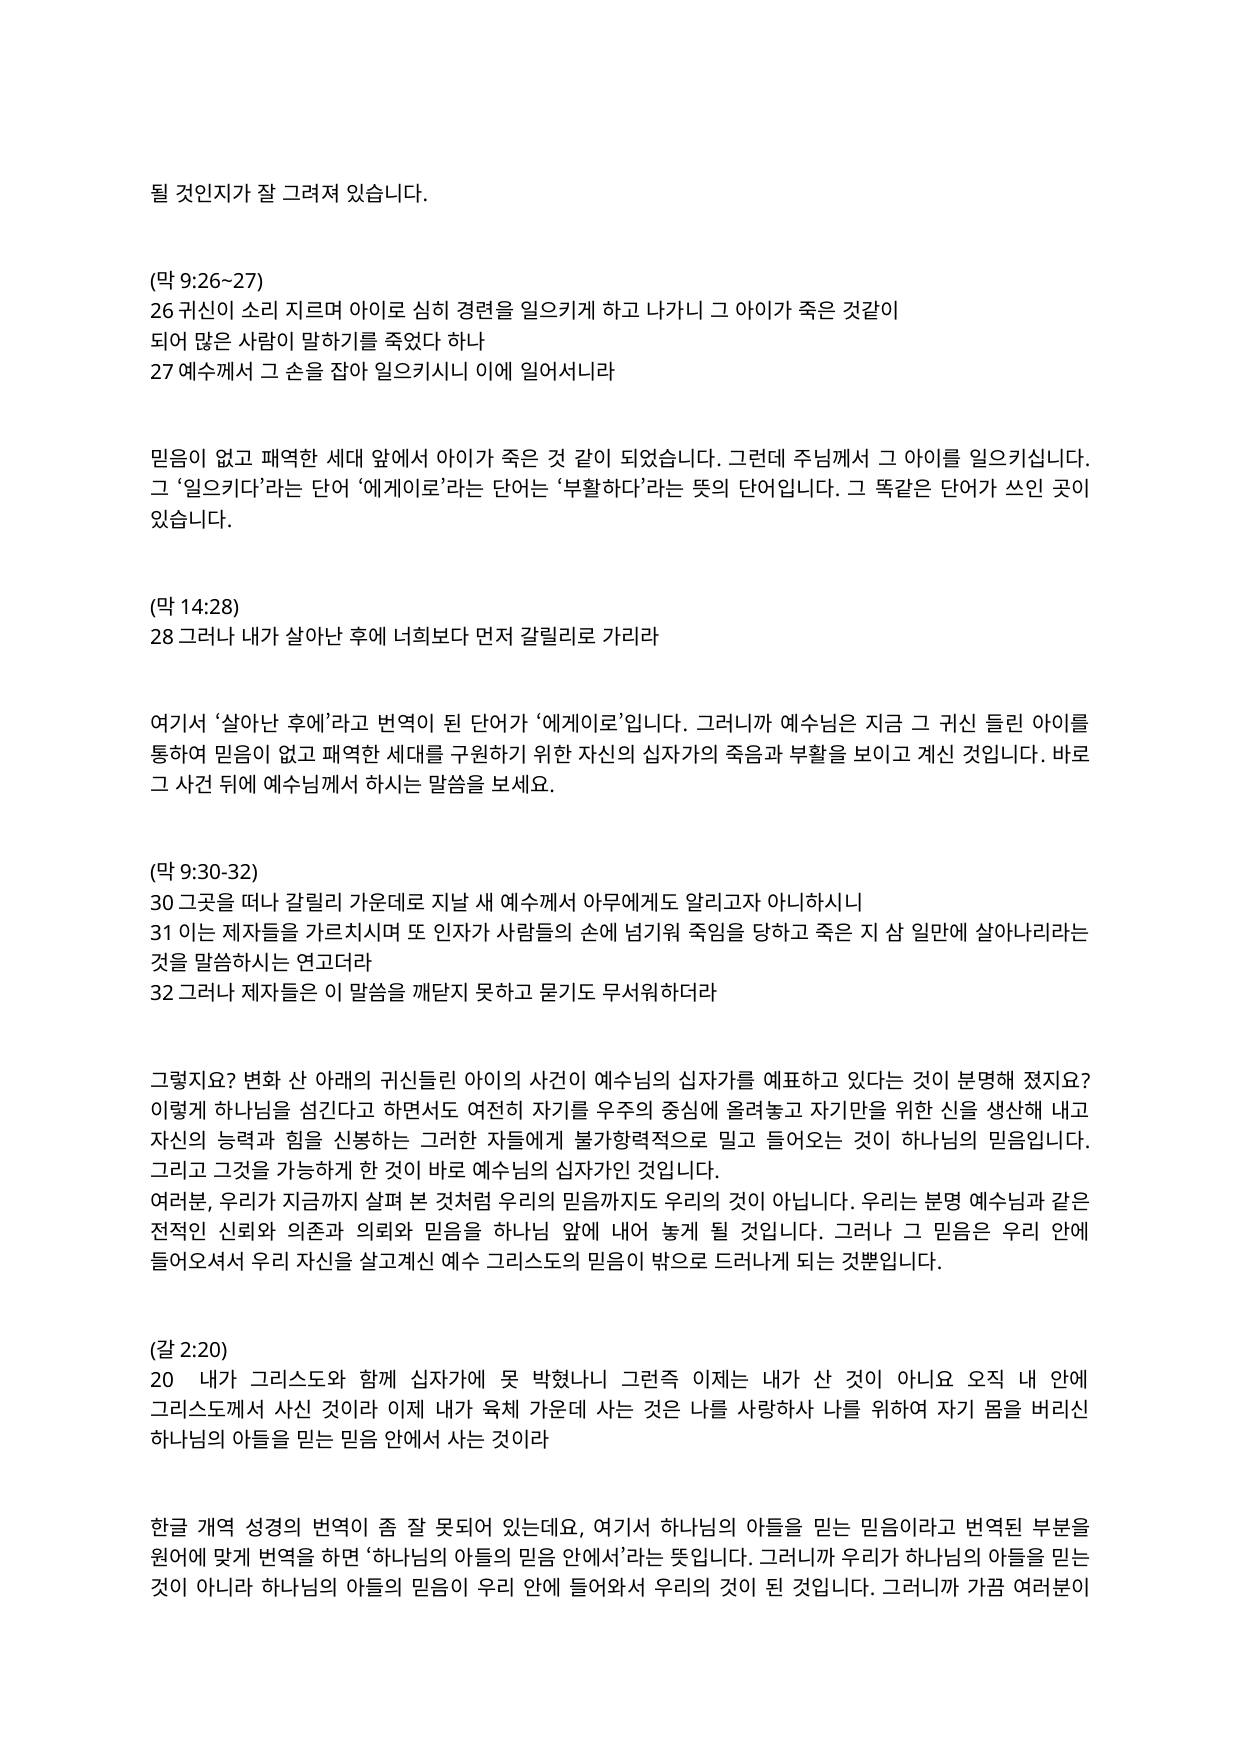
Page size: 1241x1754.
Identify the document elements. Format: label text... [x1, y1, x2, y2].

text 되어 많은 사람이 말하기를 죽었다 하나 [150, 325, 1090, 355]
text 20 내가 그리스도와 함께 십자가에 못 박혔나니 그런즉 이제는 내가 산 것이 아니요 오직 내 안에 그리스도께서 사신 것이라 이제 내가 육체 가운데 사는 것은 나를 사랑하사 나를 위하여 자기 몸을 버리신 하나님의 아들을 믿는 믿음 안에서 사는 것이라 [150, 1363, 1090, 1454]
text 32그러나 제자들은 이 말씀을 깨닫지 못하고 묻기도 무서워하더라 [150, 977, 1090, 1007]
text 26귀신이 소리 지르며 아이로 심히 경련을 일으키게 하고 나가니 그 아이가 죽은 것같이 [150, 295, 1090, 325]
text (막14:28) [150, 590, 1090, 621]
text 31이는 제자들을 가르치시며 또 인자가 사람들의 손에 넘기워 죽임을 당하고 죽은 지 삼 일만에 살아나리라는 것을 말씀하시는 연고더라 [150, 916, 1090, 977]
text 그렇지요? 변화 산 아래의 귀신들린 아이의 사건이 예수님의 십자가를 예표하고 있다는 것이 분명해 졌지요? 이렇게 하나님을 섬긴다고 하면서도 여전히 자기를 우주의 중심에 올려놓고 자기만을 위한 신을 생산해 내고 자신의 능력과 힘을 신봉하는 그러한 자들에게 불가항력적으로 밀고 들어오는 것이 하나님의 믿음입니다. 그리고 그것을 가능하게 한 것이 바로 예수님의 십자가인 것입니다. [150, 1064, 1090, 1185]
text 믿음이 없고 패역한 세대 앞에서 아이가 죽은 것 같이 되었습니다. 그런데 주님께서 그 아이를 일으키십니다. 그 ‘일으키다’라는 단어 ‘에게이로’라는 단어는 ‘부활하다’라는 뜻의 단어입니다. 그 똑같은 단어가 쓰인 곳이 있습니다. [150, 442, 1090, 533]
text 30그곳을 떠나 갈릴리 가운데로 지날 새 예수께서 아무에게도 알리고자 아니하시니 [150, 886, 1090, 916]
text (막9:26~27) [150, 264, 1090, 295]
text 여러분, 우리가 지금까지 살펴 본 것처럼 우리의 믿음까지도 우리의 것이 아닙니다. 우리는 분명 예수님과 같은 전적인 신뢰와 의존과 의뢰와 믿음을 하나님 앞에 내어 놓게 될 것입니다. 그러나 그 믿음은 우리 안에 들어오셔서 우리 자신을 살고계신 예수 그리스도의 믿음이 밖으로 드러나게 되는 것뿐입니다. [150, 1185, 1090, 1276]
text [150, 177, 1090, 207]
text 27예수께서 그 손을 잡아 일으키시니 이에 일어서니라 [150, 355, 1090, 386]
text (막9:30-32) [150, 856, 1090, 886]
text (갈2:20) [150, 1333, 1090, 1363]
text 여기서 ‘살아난 후에’라고 번역이 된 단어가 ‘에게이로’입니다. 그러니까 예수님은 지금 그 귀신 들린 아이를 통하여 믿음이 없고 패역한 세대를 구원하기 위한 자신의 십자가의 죽음과 부활을 보이고 계신 것입니다. 바로 그 사건 뒤에 예수님께서 하시는 말씀을 보세요. [150, 708, 1090, 799]
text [150, 1511, 1090, 1602]
text 28그러나 내가 살아난 후에 너희보다 먼저 갈릴리로 가리라 [150, 621, 1090, 651]
